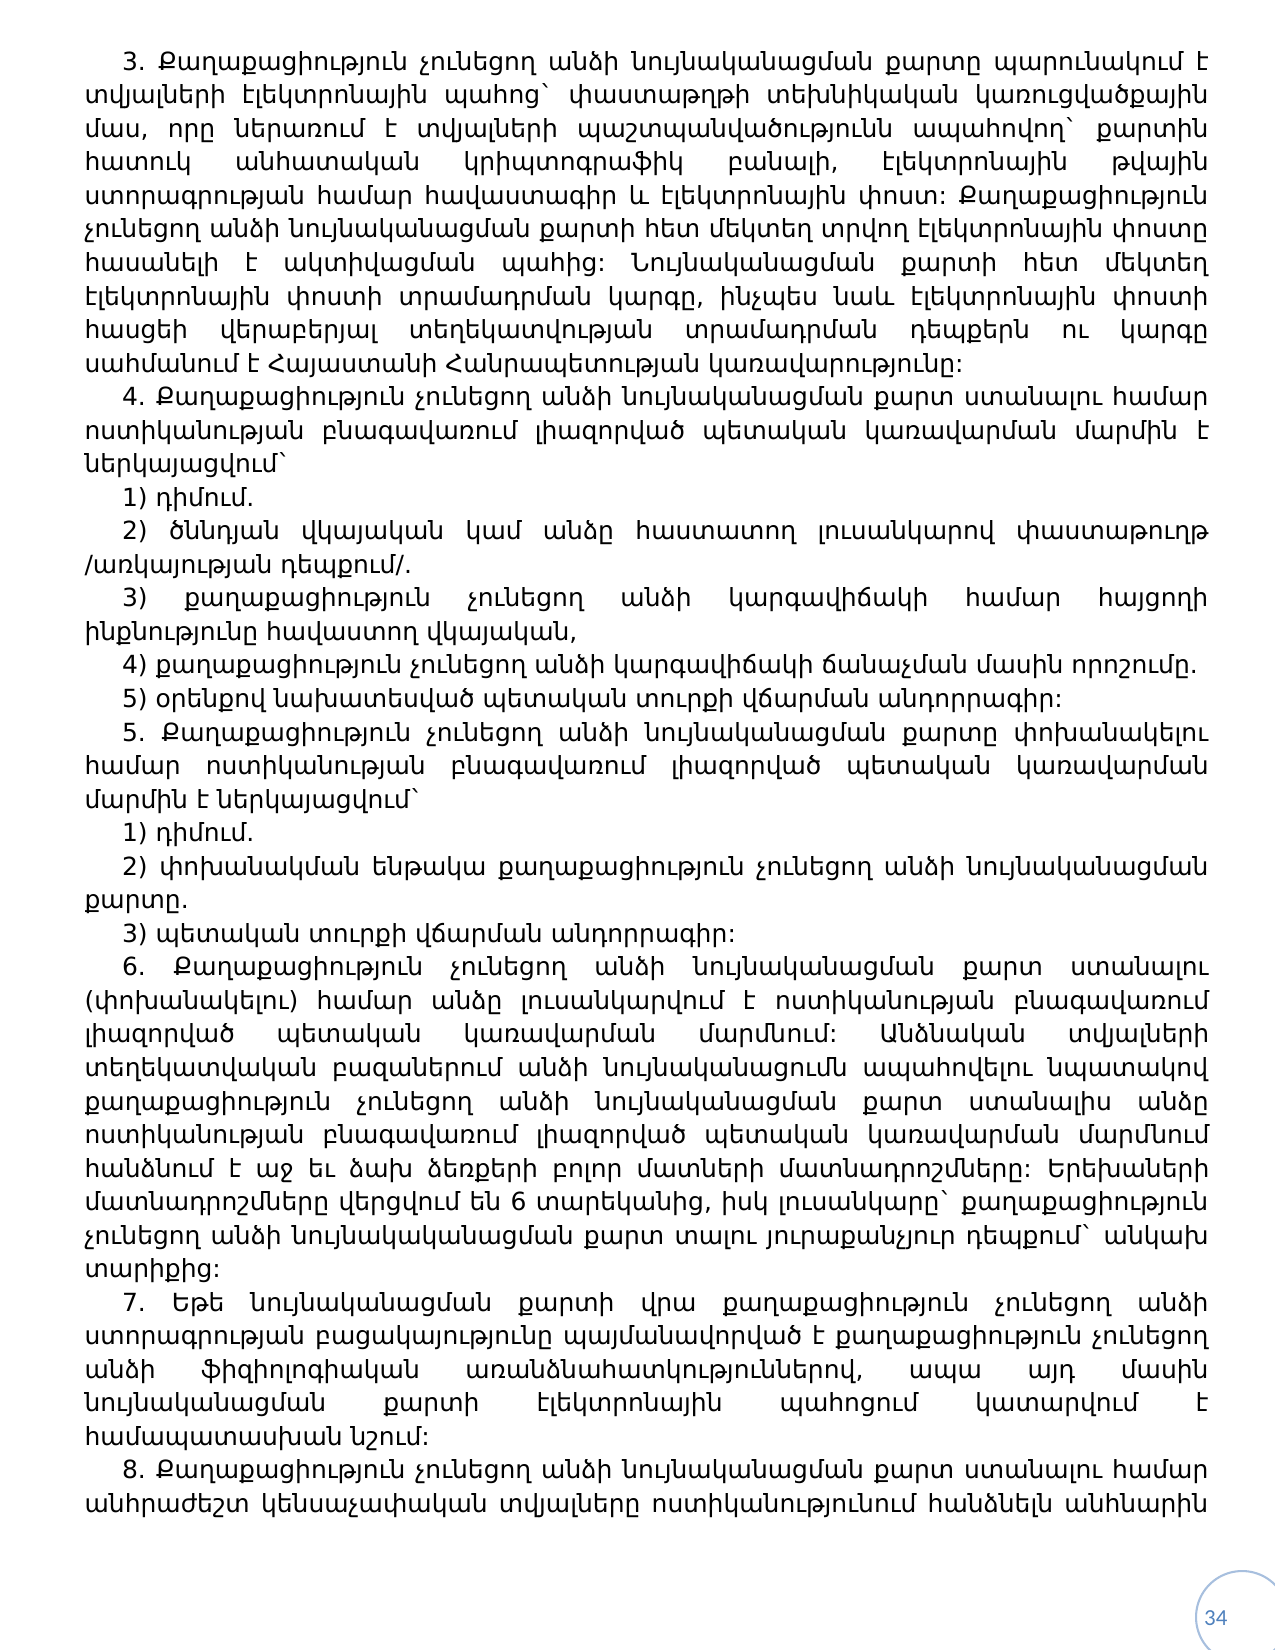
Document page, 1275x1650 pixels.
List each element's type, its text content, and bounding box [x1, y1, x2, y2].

text 5) օրենքով նախատեսված պետական տուրքի վճարման անդորրագիր: [84, 684, 1209, 713]
text 3) պետական տուրքի վճարման անդորրագիր: [84, 919, 1209, 948]
text 2) փոխանակման ենթակա քաղաքացիություն չունեցող անձի նույնականացման քարտը. [84, 852, 1209, 914]
text 3. Քաղաքացիություն չունեցող անձի նույնականացման քարտը պարունակում է տվյալների էլեկտրոնային պահոց` փաստաթղթի տեխնիկական կառուցվածքային մաս, որը ներառում է տվյալների պաշտպանվածությունն ապահովող` քարտին հատուկ անհատական կրիպտոգրաֆիկ բանալի, էլեկտրոնային թվային ստորագրության համար հավաստագիր և էլեկտրոնային փոստ: Քաղաքացիություն չունեցող անձի նույնականացման քարտի հետ մեկտեղ տրվող էլեկտրոնային փոստը հասանելի է ակտիվացման պահից: Նույնականացման քարտի հետ մեկտեղ էլեկտրոնային փոստի տրամադրման կարգը, ինչպես նաև էլեկտրոնային փոստի հասցեի վերաբերյալ տեղեկատվության տրամադրման դեպքերն ու կարգը սահմանում է Հայաստանի Հանրապետության կառավարությունը: [84, 47, 1209, 378]
text 4) քաղաքացիություն չունեցող անձի կարգավիճակի ճանաչման մասին որոշումը. [84, 651, 1209, 680]
text 5. Քաղաքացիություն չունեցող անձի նույնականացման քարտը փոխանակելու համար ոստիկանության բնագավառում լիազորված պետական կառավարման մարմին է ներկայացվում` [84, 718, 1209, 814]
text 6. Քաղաքացիություն չունեցող անձի նույնականացման քարտ ստանալու (փոխանակելու) համար անձը լուսանկարվում է ոստիկանության բնագավառում լիազորված պետական կառավարման մարմնում: Անձնական տվյալների տեղեկատվական բազաներում անձի նույնականացումն ապահովելու նպատակով քաղաքացիություն չունեցող անձի նույնականացման քարտ ստանալիս անձը ոստիկանության բնագավառում լիազորված պետական կառավարման մարմնում հանձնում է աջ եւ ձախ ձեռքերի բոլոր մատների մատնադրոշմները: Երեխաների մատնադրոշմները վերցվում են 6 տարեկանից, իսկ լուսանկարը` քաղաքացիություն չունեցող անձի նույնակականացման քարտ տալու յուրաքանչյուր դեպքում` անկախ տարիքից: [84, 952, 1209, 1283]
text 2) ծննդյան վկայական կամ անձը հաստատող լուսանկարով փաստաթուղթ /առկայության դեպքում/. [84, 516, 1209, 579]
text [84, 1456, 1209, 1518]
text 7. Եթե նույնականացման քարտի վրա քաղաքացիություն չունեցող անձի ստորագրության բացակայությունը պայմանավորված է քաղաքացիություն չունեցող անձի ֆիզիոլոգիական առանձնահատկություններով, ապա այդ մասին նույնականացման քարտի էլեկտրոնային պահոցում կատարվում է համապատասխան նշում: [84, 1288, 1209, 1451]
text 1) դիմում. [84, 818, 1209, 847]
text 3) քաղաքացիություն չունեցող անձի կարգավիճակի համար հայցողի ինքնությունը հավաստող վկայական, [84, 583, 1209, 646]
text 1) դիմում. [84, 483, 1209, 512]
text 4. Քաղաքացիություն չունեցող անձի նույնականացման քարտ ստանալու համար ոստիկանության բնագավառում լիազորված պետական կառավարման մարմին է ներկայացվում` [84, 382, 1209, 478]
